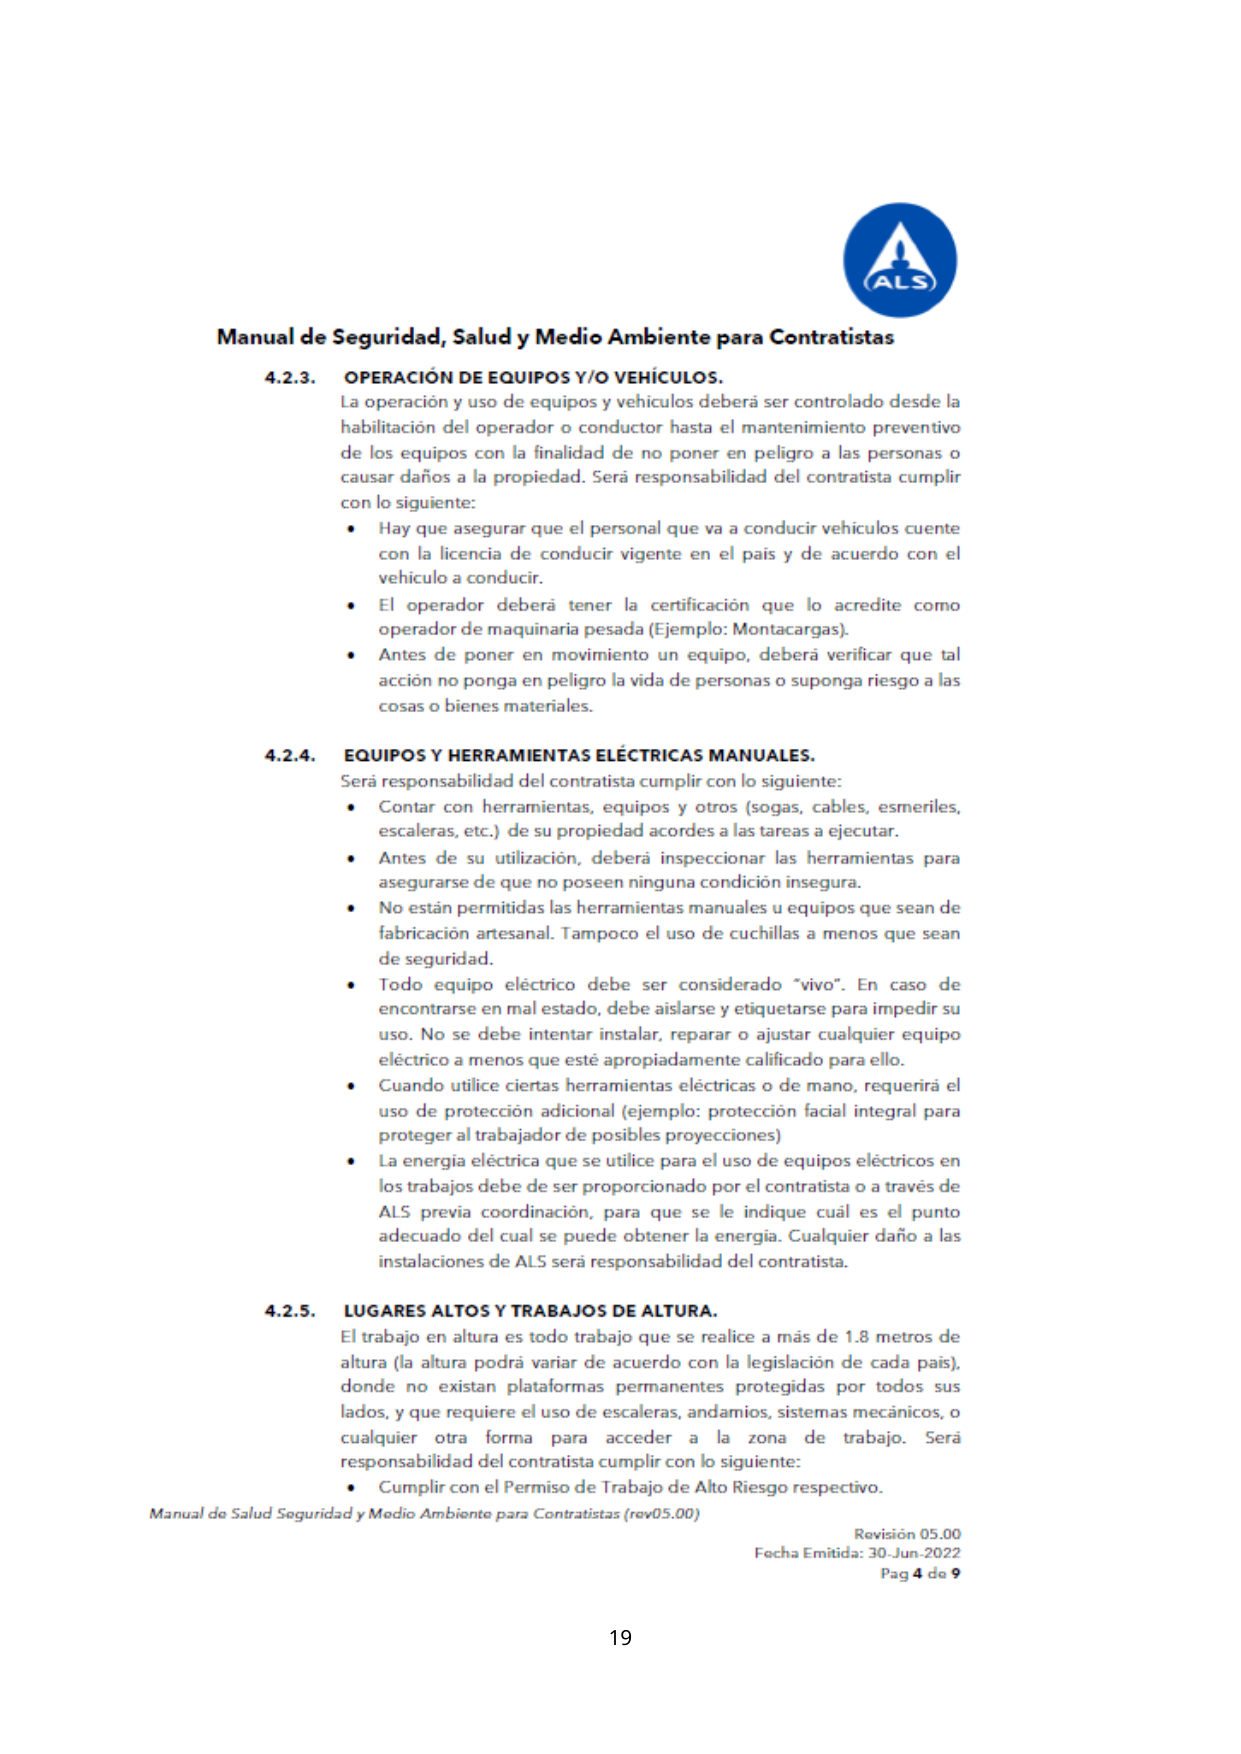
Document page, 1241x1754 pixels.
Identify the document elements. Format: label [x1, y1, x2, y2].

picture [118, 177, 1005, 1589]
